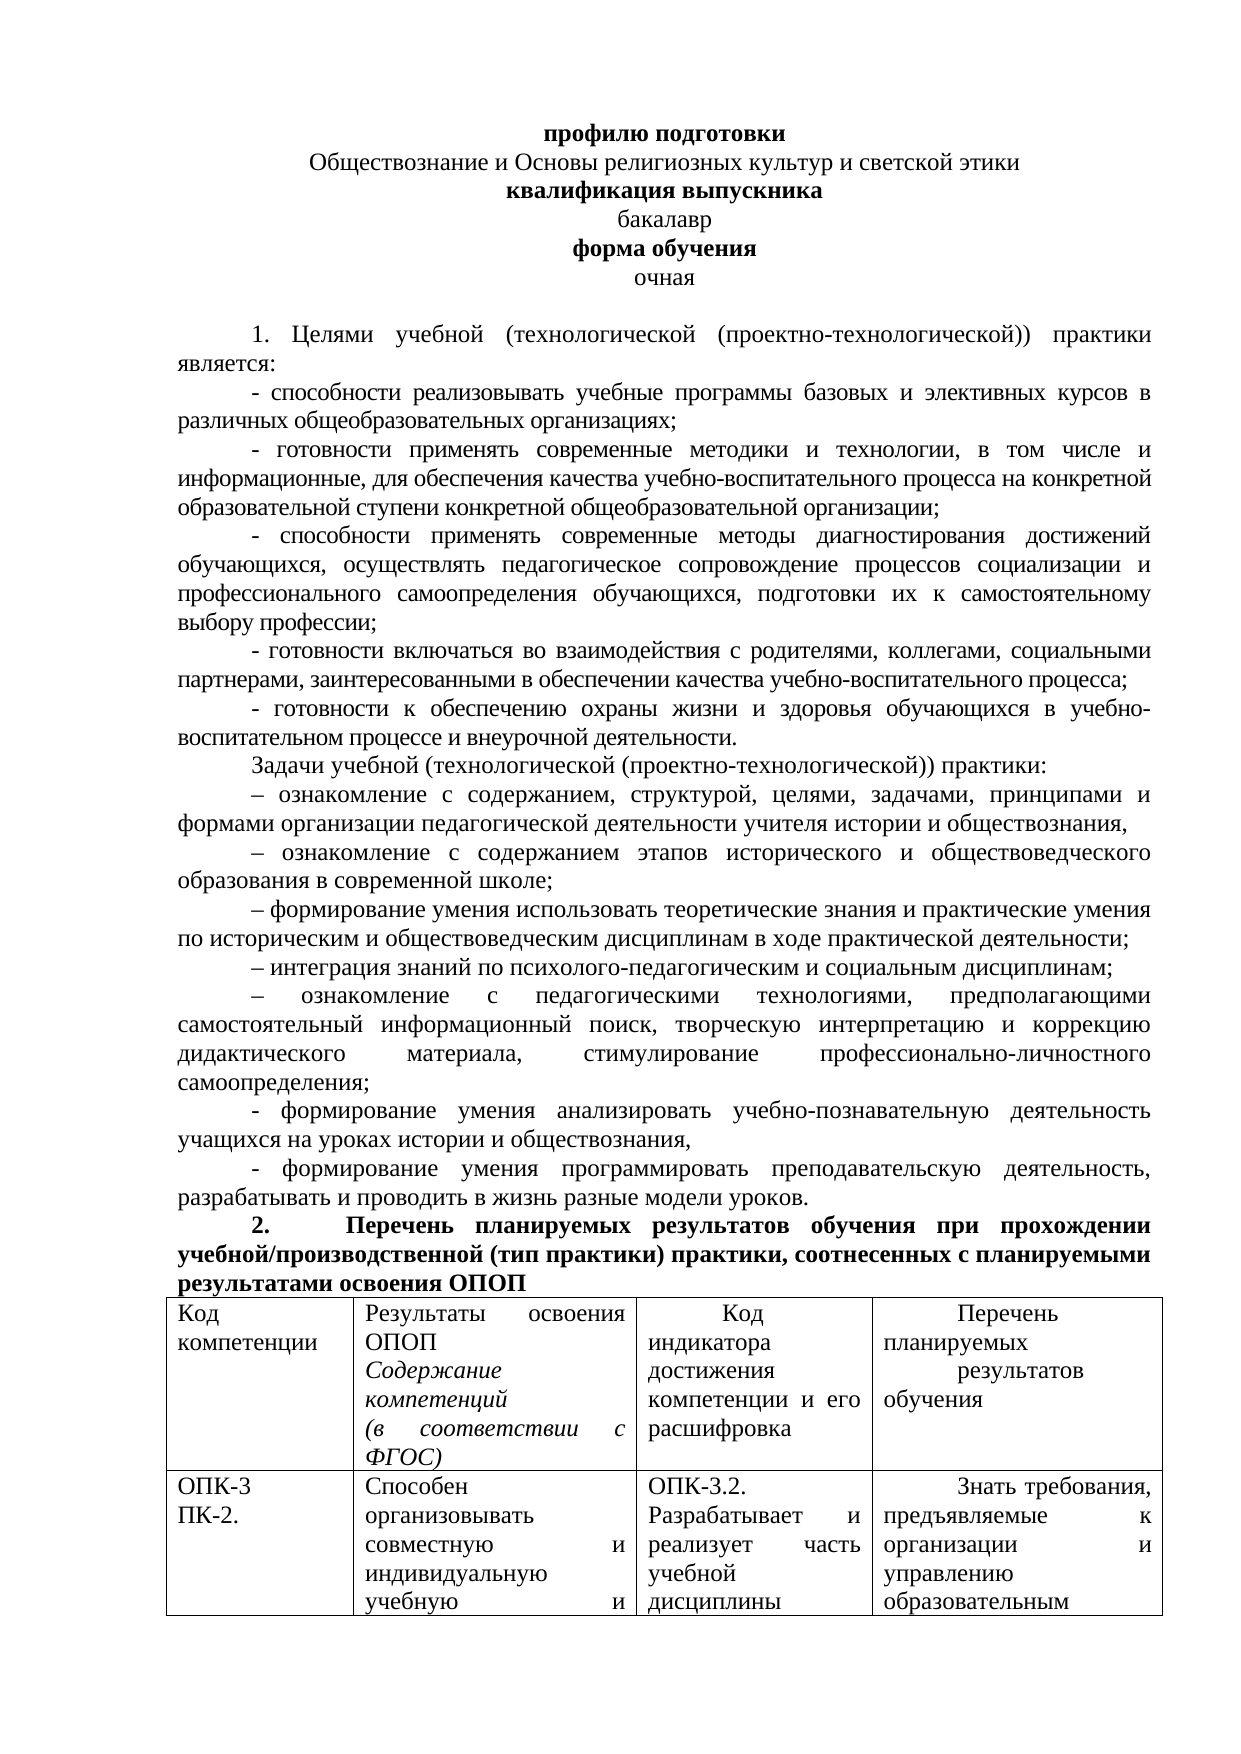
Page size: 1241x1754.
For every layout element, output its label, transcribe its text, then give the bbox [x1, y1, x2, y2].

text Задачи учебной (технологической (проектно-технологической)) практики: [177, 751, 1152, 779]
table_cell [637, 1471, 872, 1615]
text 1. Целями учебной (технологической (проектно-технологической)) практики является: [177, 319, 1152, 377]
text квалификация выпускника [177, 176, 1152, 204]
text – ознакомление с педагогическими технологиями, предполагающими самостоятельный информационный поиск, творческую интерпретацию и коррекцию дидактического материала, стимулирование профессионально-личностного самоопределения; [177, 981, 1152, 1096]
text - готовности применять современные методики и технологии, в том числе и информационные, для обеспечения качества учебно-воспитательного процесса на конкретной образовательной ступени конкретной общеобразовательной организации; [177, 434, 1152, 521]
text - готовности включаться во взаимодействия с родителями, коллегами, социальными партнерами, заинтересованными в обеспечении качества учебно-воспитательного процесса; [177, 636, 1152, 693]
text Обществознание и Основы религиозных культур и светской этики [177, 147, 1152, 176]
text - формирование умения программировать преподавательскую деятельность, разрабатывать и проводить в жизнь разные модели уроков. [177, 1153, 1152, 1211]
text - способности применять современные методы диагностирования достижений обучающихся, осуществлять педагогическое сопровождение процессов социализации и профессионального самоопределения обучающихся, подготовки их к самостоятельному выбору профессии; [177, 521, 1152, 636]
table_header Результаты освоения ОПОП Содержание компетенций (в соответствии с ФГОС) [354, 1298, 636, 1470]
text - формирование умения анализировать учебно-познавательную деятельность учащихся на уроках истории и обществознания, [177, 1096, 1152, 1153]
text 2. Перечень планируемых результатов обучения при прохождении учебной/производственной (тип практики) практики, соотнесенных с планируемыми результатами освоения ОПОП [177, 1211, 1152, 1297]
text очная [177, 262, 1152, 291]
text - способности реализовывать учебные программы базовых и элективных курсов в различных общеобразовательных организациях; [177, 377, 1152, 434]
text – интеграция знаний по психолого-педагогическим и социальным дисциплинам; [177, 952, 1152, 981]
text – ознакомление с содержанием этапов исторического и обществоведческого образования в современной школе; [177, 837, 1152, 894]
text – формирование умения использовать теоретические знания и практические умения по историческим и обществоведческим дисциплинам в ходе практической деятельности; [177, 894, 1152, 952]
text – ознакомление с содержанием, структурой, целями, задачами, принципами и формами организации педагогической деятельности учителя истории и обществознания, [177, 779, 1152, 837]
table_cell ОПК-3 ПК-2. [167, 1471, 353, 1615]
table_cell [873, 1471, 1162, 1615]
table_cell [354, 1471, 636, 1615]
table_header Код индикатора достижения компетенции и его расшифровка [637, 1298, 872, 1470]
table_header Перечень планируемых результатов обучения [873, 1298, 1162, 1470]
text бакалавр [177, 204, 1152, 233]
text профилю подготовки [177, 118, 1152, 147]
text - готовности к обеспечению охраны жизни и здоровья обучающихся в учебно-воспитательном процессе и внеурочной деятельности. [177, 693, 1152, 751]
table_header Код компетенции [167, 1298, 353, 1470]
text форма обучения [177, 233, 1152, 262]
